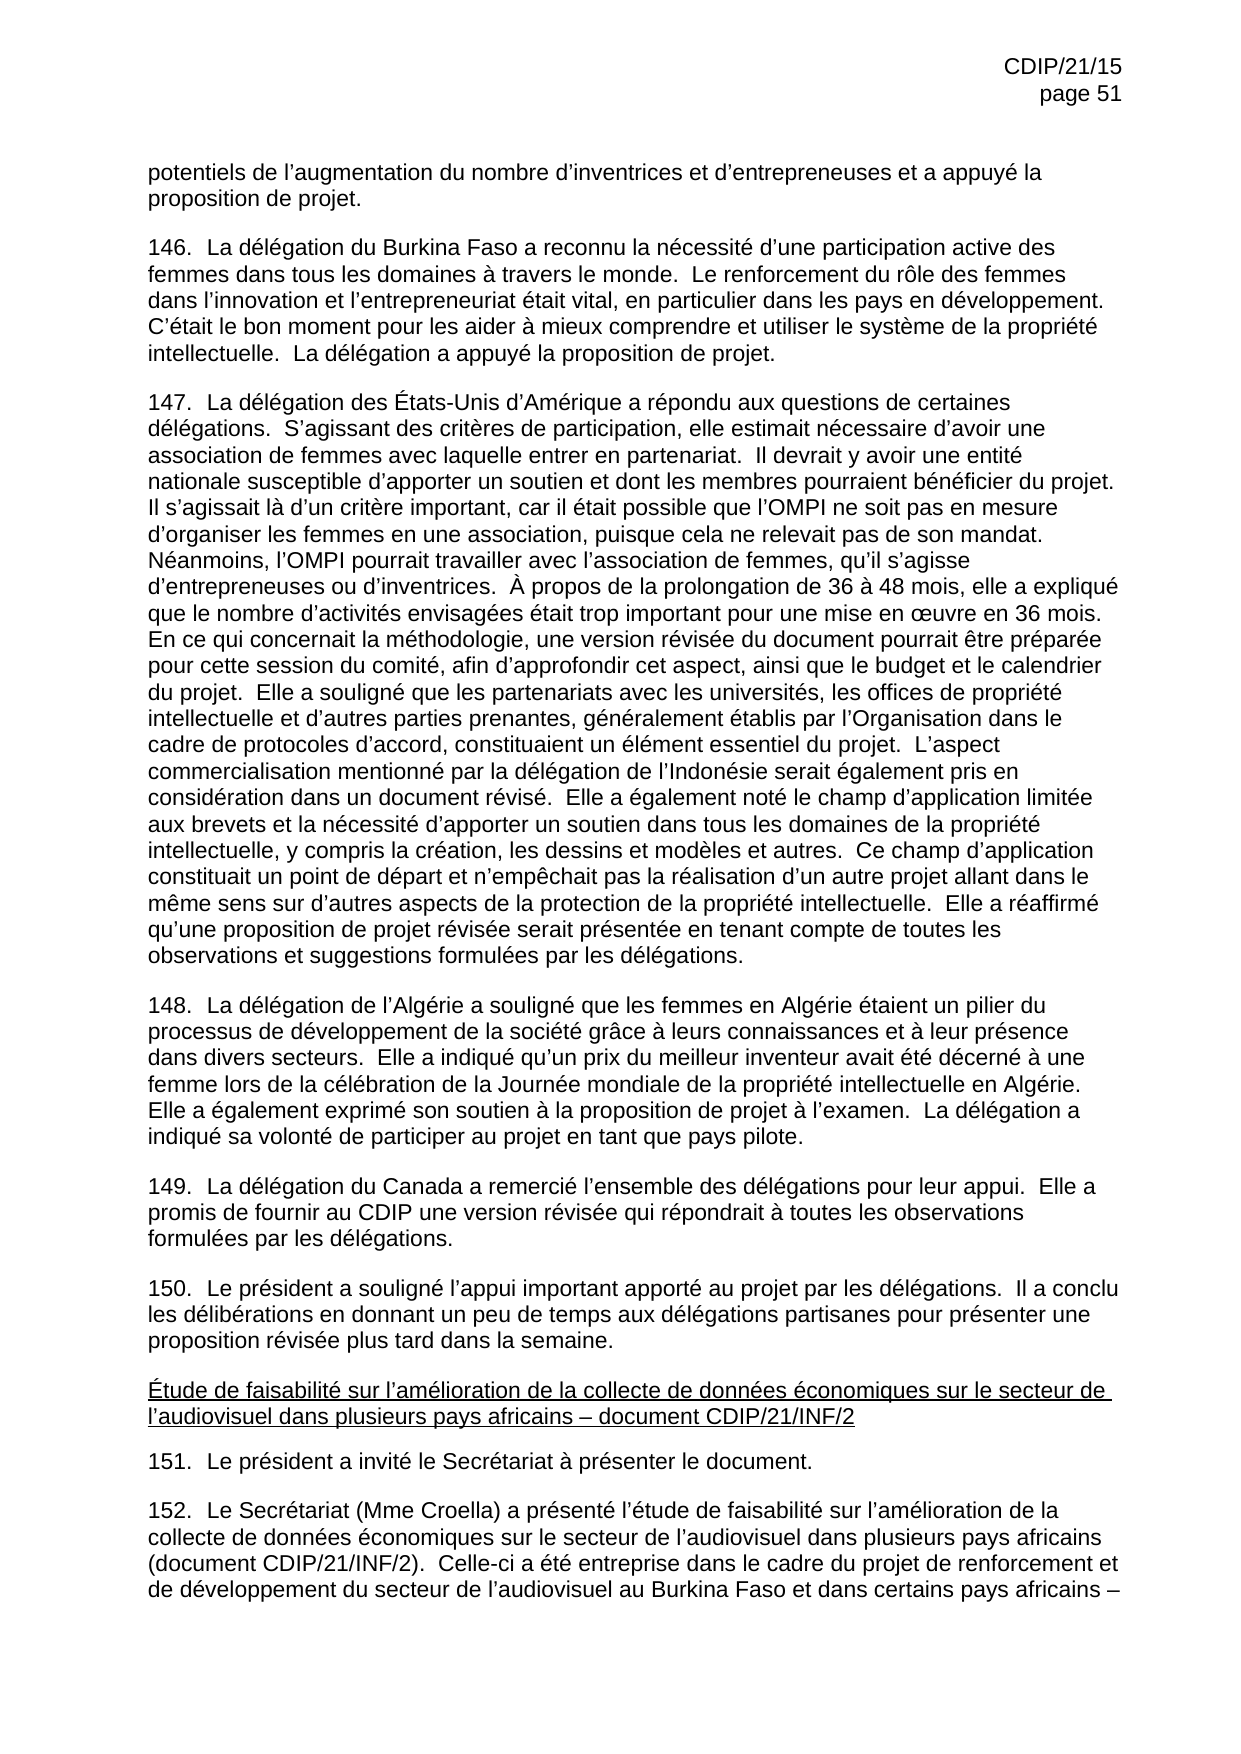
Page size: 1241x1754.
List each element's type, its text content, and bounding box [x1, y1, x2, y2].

text La délégation de l’Algérie a souligné que les femmes en Algérie étaient un pilier du processus de développement de la société grâce à leurs connaissances et à leur présence dans divers secteurs. Elle a indiqué qu’un prix du meilleur inventeur avait été décerné à une femme lors de la célébration de la Journée mondiale de la propriété intellectuelle en Algérie. Elle a également exprimé son soutien à la proposition de projet à l’examen. La délégation a indiqué sa volonté de participer au projet en tant que pays pilote. [148, 992, 1122, 1150]
text La délégation du Canada a remercié l’ensemble des délégations pour leur appui. Elle a promis de fournir au CDIP une version révisée qui répondrait à toutes les observations formulées par les délégations. [148, 1173, 1122, 1252]
text Le président a souligné l’appui important apporté au projet par les délégations. Il a conclu les délibérations en donnant un peu de temps aux délégations partisanes pour présenter une proposition révisée plus tard dans la semaine. [148, 1274, 1122, 1354]
text Le président a invité le Secrétariat à présenter le document. [148, 1448, 1122, 1474]
text La délégation du Burkina Faso a reconnu la nécessité d’une participation active des femmes dans tous les domaines à travers le monde. Le renforcement du rôle des femmes dans l’innovation et l’entrepreneuriat était vital, en particulier dans les pays en développement. C’était le bon moment pour les aider à mieux comprendre et utiliser le système de la propriété intellectuelle. La délégation a appuyé la proposition de projet. [148, 234, 1122, 366]
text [148, 1497, 1122, 1603]
subtitle Étude de faisabilité sur l’amélioration de la collecte de données économiques sur le secteur de l’audiovisuel dans plusieurs pays africains – document CDIP/21/INF/2 [148, 1377, 1122, 1429]
text La délégation des États-Unis d’Amérique a répondu aux questions de certaines délégations. S’agissant des critères de participation, elle estimait nécessaire d’avoir une association de femmes avec laquelle entrer en partenariat. Il devrait y avoir une entité nationale susceptible d’apporter un soutien et dont les membres pourraient bénéficier du projet. Il s’agissait là d’un critère important, car il était possible que l’OMPI ne soit pas en mesure d’organiser les femmes en une association, puisque cela ne relevait pas de son mandat. Néanmoins, l’OMPI pourrait travailler avec l’association de femmes, qu’il s’agisse d’entrepreneuses ou d’inventrices. À propos de la prolongation de 36 à 48 mois, elle a expliqué que le nombre d’activités envisagées était trop important pour une mise en œuvre en 36 mois. En ce qui concernait la méthodologie, une version révisée du document pourrait être préparée pour cette session du comité, afin d’approfondir cet aspect, ainsi que le budget et le calendrier du projet. Elle a souligné que les partenariats avec les universités, les offices de propriété intellectuelle et d’autres parties prenantes, généralement établis par l’Organisation dans le cadre de protocoles d’accord, constituaient un élément essentiel du projet. L’aspect commercialisation mentionné par la délégation de l’Indonésie serait également pris en considération dans un document révisé. Elle a également noté le champ d’application limitée aux brevets et la nécessité d’apporter un soutien dans tous les domaines de la propriété intellectuelle, y compris la création, les dessins et modèles et autres. Ce champ d’application constituait un point de départ et n’empêchait pas la réalisation d’un autre projet allant dans le même sens sur d’autres aspects de la protection de la propriété intellectuelle. Elle a réaffirmé qu’une proposition de projet révisée serait présentée en tenant compte de toutes les observations et suggestions formulées par les délégations. [148, 389, 1122, 969]
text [148, 158, 1122, 211]
